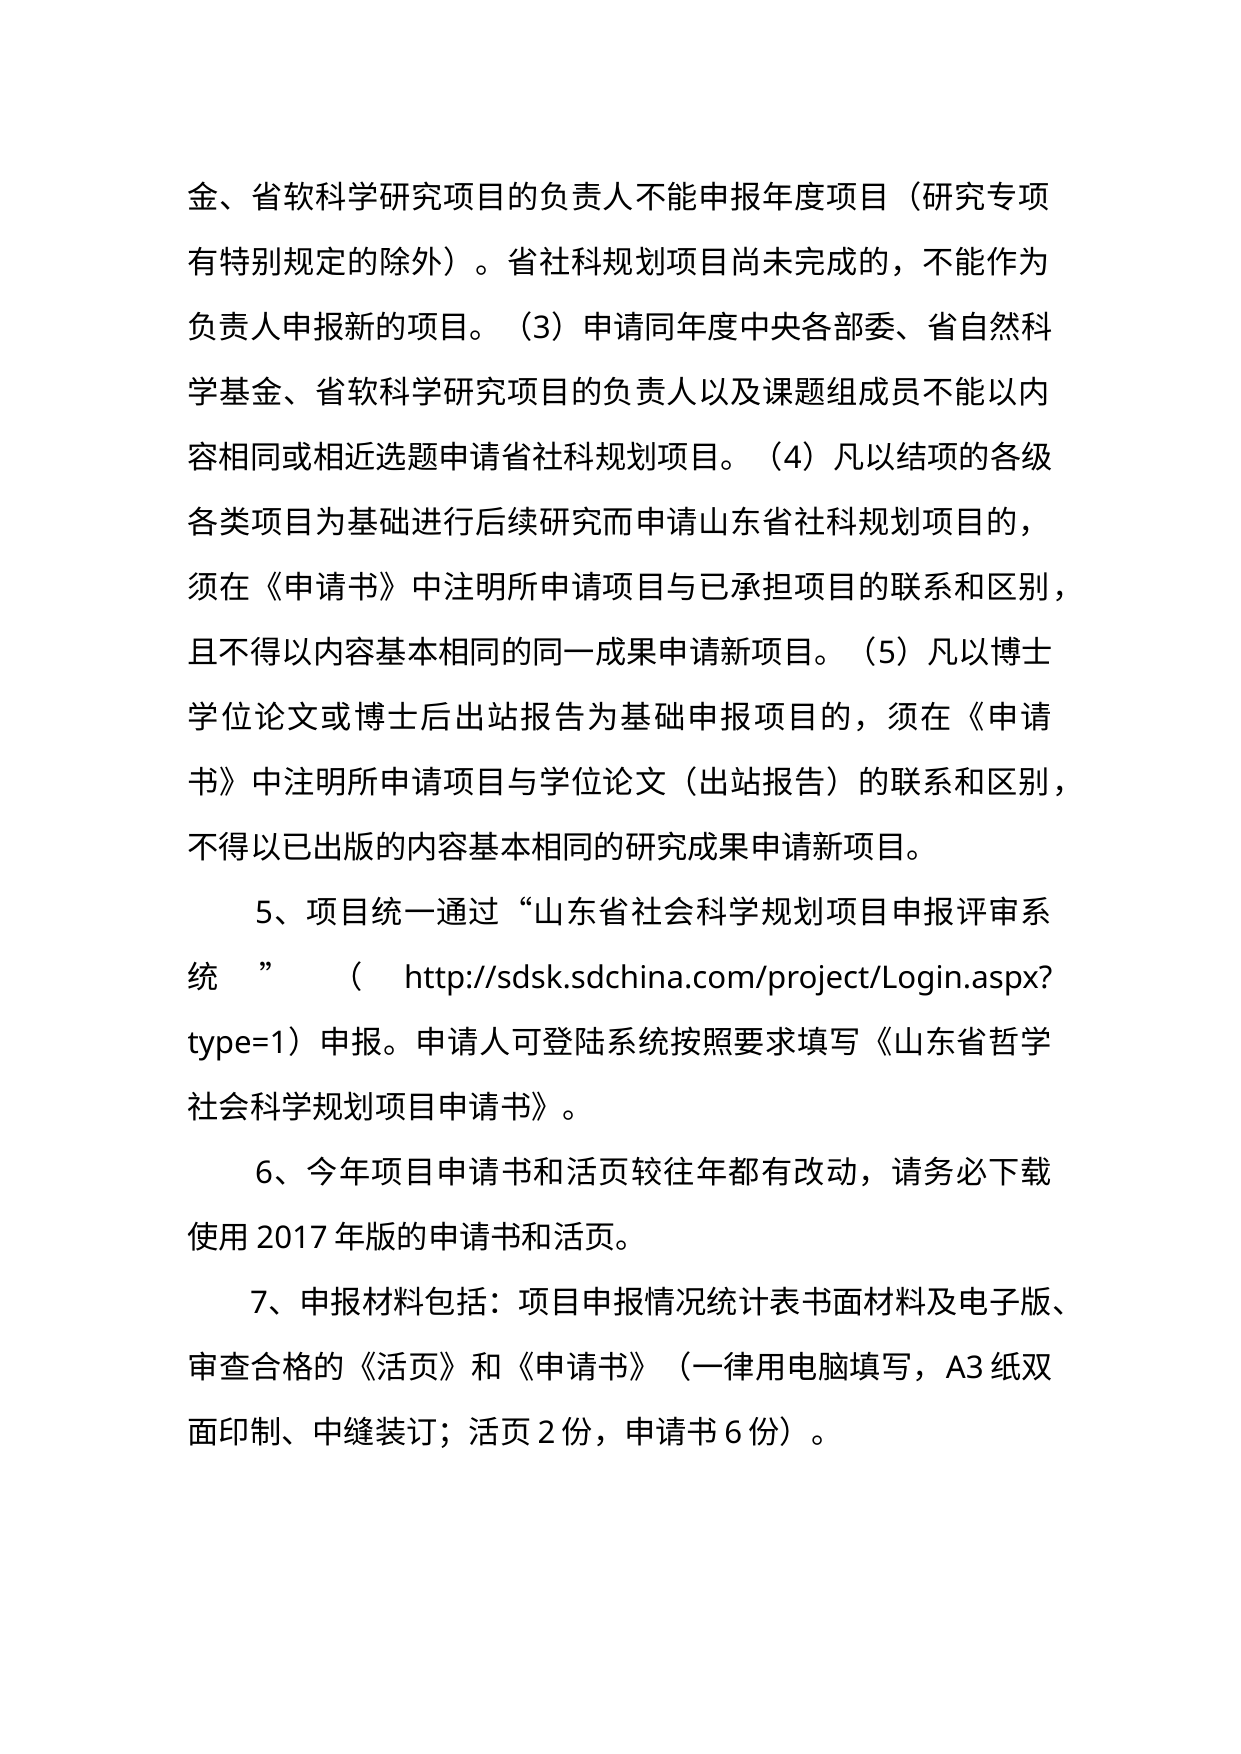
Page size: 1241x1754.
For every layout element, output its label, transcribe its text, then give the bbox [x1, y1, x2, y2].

text 5、项目统一通过“山东省社会科学规划项目申报评审系统”（http://sdsk.sdchina.com/project/Login.aspx?type=1）申报。申请人可登陆系统按照要求填写《山东省哲学社会科学规划项目申请书》。 [187, 877, 1053, 1137]
text 6、今年项目申请书和活页较往年都有改动，请务必下载使用2017年版的申请书和活页。 [187, 1137, 1053, 1267]
text 7、申报材料包括：项目申报情况统计表书面材料及电子版、审查合格的《活页》和《申请书》（一律用电脑填写，A3纸双面印制、中缝装订；活页2份，申请书6份）。 [187, 1267, 1053, 1462]
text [187, 162, 1053, 877]
